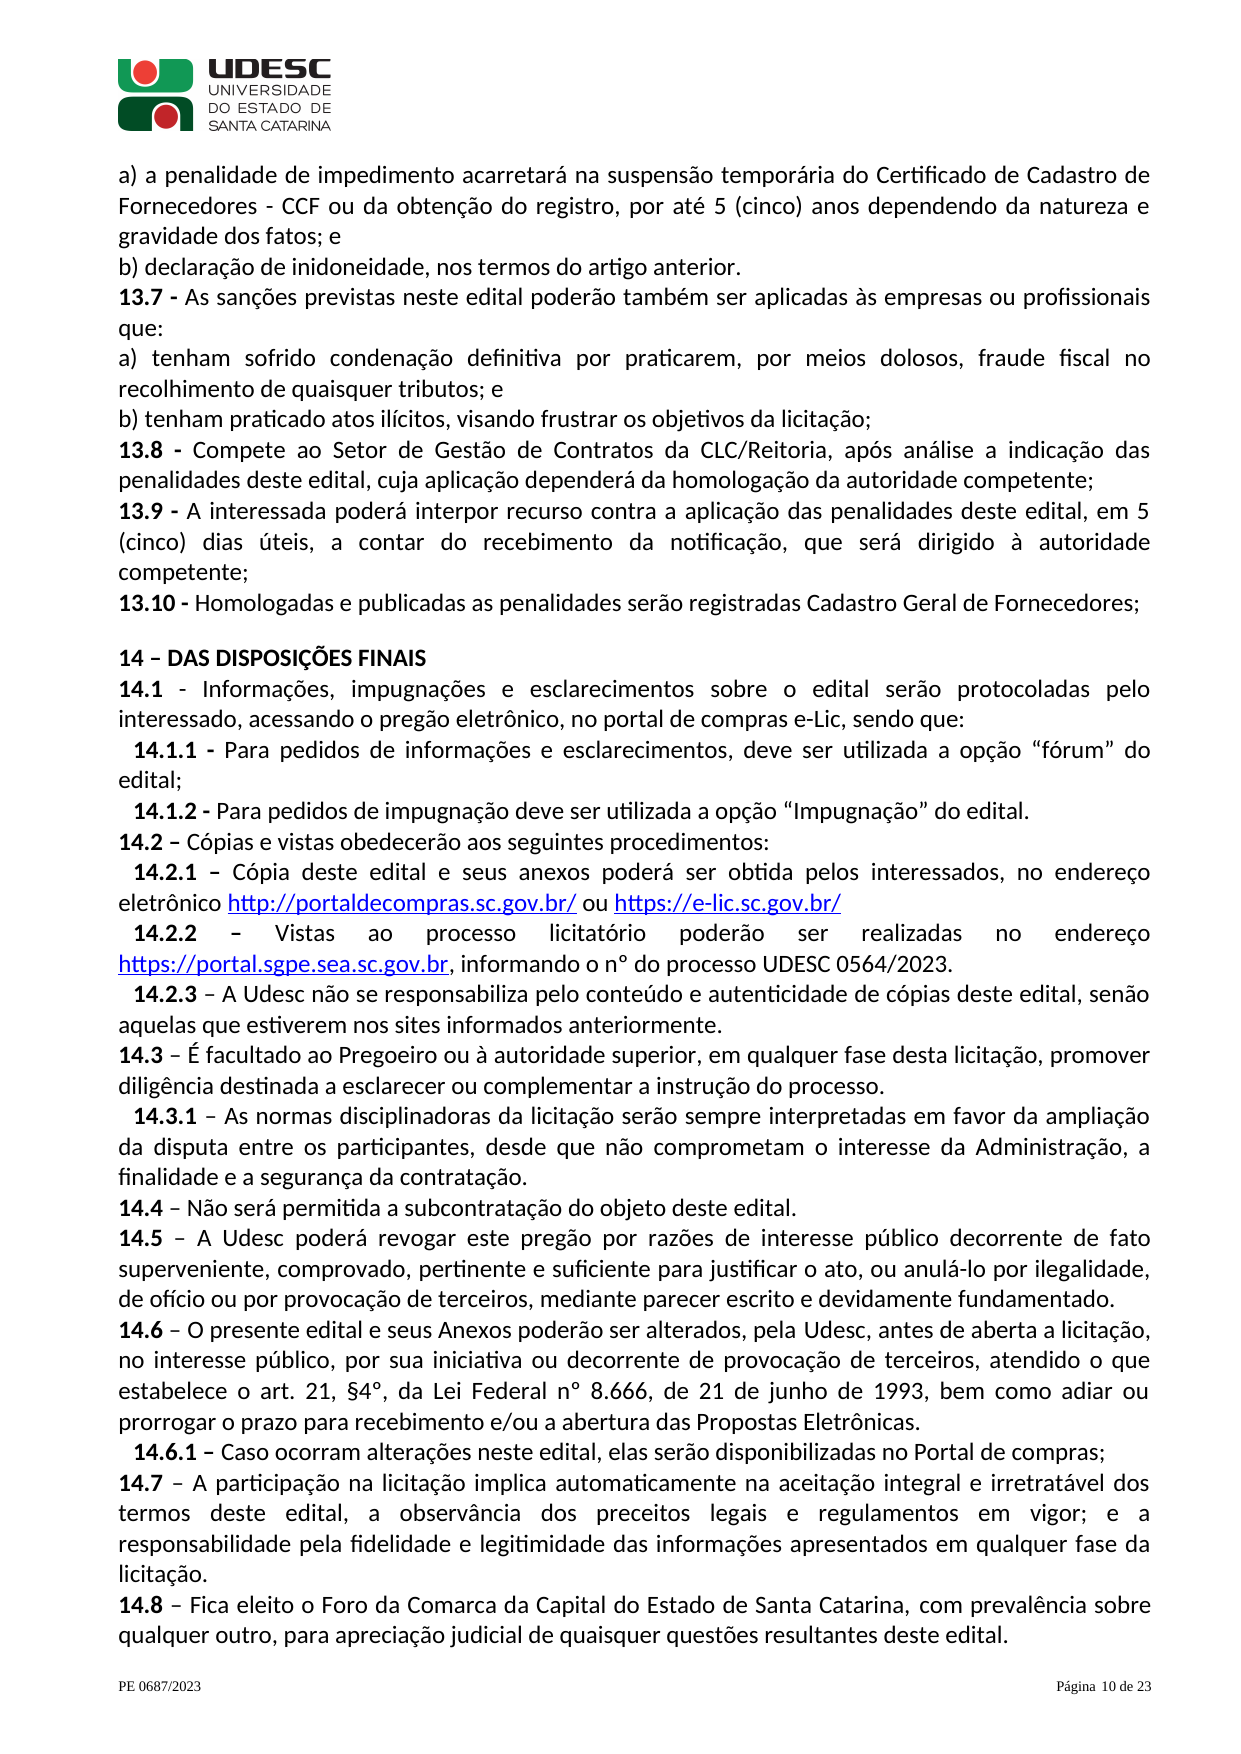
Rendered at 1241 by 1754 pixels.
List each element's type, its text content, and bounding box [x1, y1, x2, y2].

text 13.8 - Compete ao Setor de Gestão de Contratos da CLC/Reitoria, após análise a indicação das penalidades deste edital, cuja aplicação dependerá da homologação da autoridade competente; [118, 434, 1152, 495]
text 14.1 - Informações, impugnações e esclarecimentos sobre o edital serão protocoladas pelo interessado, acessando o pregão eletrônico, no portal de compras e-Lic, sendo que: [118, 673, 1152, 734]
text b) tenham praticado atos ilícitos, visando frustrar os objetivos da licitação; [118, 403, 1152, 434]
text 14.2 – Cópias e vistas obedecerão aos seguintes procedimentos: [118, 826, 1152, 856]
text 13.10 - Homologadas e publicadas as penalidades serão registradas Cadastro Geral de Fornecedores; [118, 587, 1152, 617]
text 14.6.1 – Caso ocorram alterações neste edital, elas serão disponibilizadas no Portal de compras; [118, 1436, 1152, 1467]
text 14 – DAS DISPOSIÇÕES FINAIS [118, 643, 1152, 673]
text b) declaração de inidoneidade, nos termos do artigo anterior. [118, 251, 1152, 281]
picture [118, 59, 331, 131]
text 14.7 – A participação na licitação implica automaticamente na aceitação integral e irretratável dos termos deste edital, a observância dos preceitos legais e regulamentos em vigor; e a responsabilidade pela fidelidade e legitimidade das informações apresentados em qualquer fase da licitação. [118, 1467, 1152, 1589]
text 13.9 - A interessada poderá interpor recurso contra a aplicação das penalidades deste edital, em 5 (cinco) dias úteis, a contar do recebimento da notificação, que será dirigido à autoridade competente; [118, 495, 1152, 587]
text a) tenham sofrido condenação definitiva por praticarem, por meios dolosos, fraude fiscal no recolhimento de quaisquer tributos; e [118, 342, 1152, 403]
text 13.7 - As sanções previstas neste edital poderão também ser aplicadas às empresas ou profissionais que: [118, 281, 1152, 342]
text 14.6 – O presente edital e seus Anexos poderão ser alterados, pela Udesc, antes de aberta a licitação, no interesse público, por sua iniciativa ou decorrente de provocação de terceiros, atendido o que estabelece o art. 21, §4º, da Lei Federal nº 8.666, de 21 de junho de 1993, bem como adiar ou prorrogar o prazo para recebimento e/ou a abertura das Propostas Eletrônicas. [118, 1314, 1152, 1436]
text 14.2.2 – Vistas ao processo licitatório poderão ser realizadas no endereço https://portal.sgpe.sea.sc.gov.br, informando o nº do processo UDESC 0564/2023. [118, 917, 1152, 978]
text 14.1.2 - Para pedidos de impugnação deve ser utilizada a opção “Impugnação” do edital. [118, 795, 1152, 826]
text 14.3 – É facultado ao Pregoeiro ou à autoridade superior, em qualquer fase desta licitação, promover diligência destinada a esclarecer ou complementar a instrução do processo. [118, 1039, 1152, 1100]
text 14.5 – A Udesc poderá revogar este pregão por razões de interesse público decorrente de fato superveniente, comprovado, pertinente e suficiente para justificar o ato, ou anulá-lo por ilegalidade, de ofício ou por provocação de terceiros, mediante parecer escrito e devidamente fundamentado. [118, 1222, 1152, 1314]
text 14.1.1 - Para pedidos de informações e esclarecimentos, deve ser utilizada a opção “fórum” do edital; [118, 734, 1152, 795]
text 14.8 – Fica eleito o Foro da Comarca da Capital do Estado de Santa Catarina, com prevalência sobre qualquer outro, para apreciação judicial de quaisquer questões resultantes deste edital. [118, 1589, 1152, 1650]
text 14.2.1 – Cópia deste edital e seus anexos poderá ser obtida pelos interessados, no endereço eletrônico http://portaldecompras.sc.gov.br/ ou https://e-lic.sc.gov.br/ [118, 856, 1152, 917]
text a) a penalidade de impedimento acarretará na suspensão temporária do Certificado de Cadastro de Fornecedores - CCF ou da obtenção do registro, por até 5 (cinco) anos dependendo da natureza e gravidade dos fatos; e [118, 159, 1152, 251]
text 14.2.3 – A Udesc não se responsabiliza pelo conteúdo e autenticidade de cópias deste edital, senão aquelas que estiverem nos sites informados anteriormente. [118, 978, 1152, 1039]
text 14.3.1 – As normas disciplinadoras da licitação serão sempre interpretadas em favor da ampliação da disputa entre os participantes, desde que não comprometam o interesse da Administração, a finalidade e a segurança da contratação. [118, 1100, 1152, 1192]
text 14.4 – Não será permitida a subcontratação do objeto deste edital. [118, 1192, 1152, 1222]
